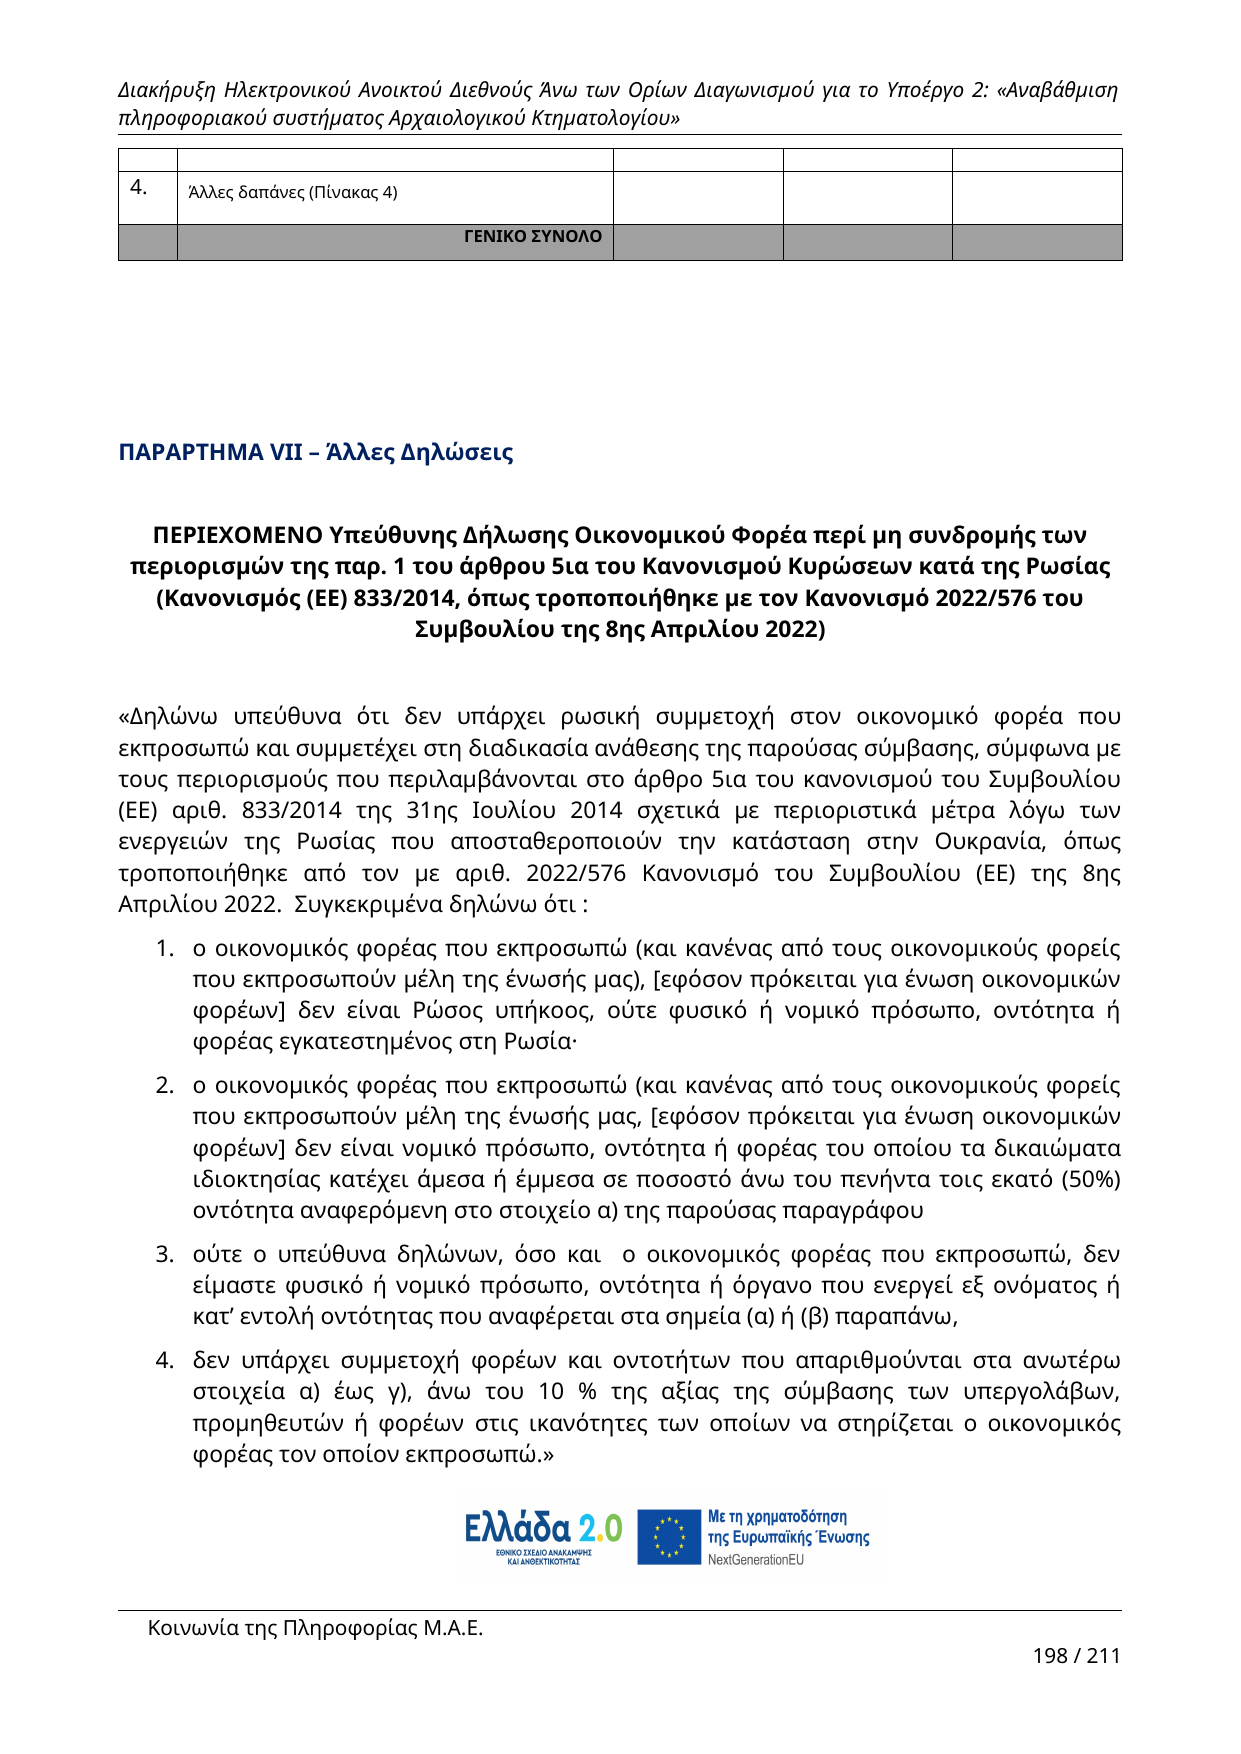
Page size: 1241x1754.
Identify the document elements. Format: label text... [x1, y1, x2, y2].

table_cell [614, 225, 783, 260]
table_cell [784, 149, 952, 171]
list ο οικονομικός φορέας που εκπροσωπώ (και κανένας από τους οικονομικούς φορείς που εκπροσωπούν μέλη της ένωσής μας, [εφόσον πρόκειται για ένωση οικονομικών φορέων] δεν είναι νομικό πρόσωπο, οντότητα ή φορέας του οποίου τα δικαιώματα ιδιοκτησίας κατέχει άμεσα ή έμμεσα σε ποσοστό άνω του πενήντα τοις εκατό (50%) οντότητα αναφερόμενη στο στοιχείο α) της παρούσας παραγράφου [155, 1069, 1122, 1225]
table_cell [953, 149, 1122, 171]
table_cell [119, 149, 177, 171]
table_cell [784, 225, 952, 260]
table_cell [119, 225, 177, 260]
text «Δηλώνω υπεύθυνα ότι δεν υπάρχει ρωσική συμμετοχή στον οικονομικό φορέα που εκπροσωπώ και συμμετέχει στη διαδικασία ανάθεσης της παρούσας σύμβασης, σύμφωνα με τους περιορισμούς που περιλαμβάνονται στο άρθρο 5ια του κανονισμού του Συμβουλίου (ΕΕ) αριθ. 833/2014 της 31ης Ιουλίου 2014 σχετικά με περιοριστικά μέτρα λόγω των ενεργειών της Ρωσίας που αποσταθεροποιούν την κατάσταση στην Ουκρανία, όπως τροποποιήθηκε από τον με αριθ. 2022/576 Κανονισμό του Συμβουλίου (ΕΕ) της 8ης Απριλίου 2022. Συγκεκριμένα δηλώνω ότι : [118, 700, 1122, 919]
text ΠΕΡΙΕΧΟΜΕΝΟ Υπεύθυνης Δήλωσης Οικονομικού Φορέα περί μη συνδρομής των περιορισμών της παρ. 1 του άρθρου 5ια του Κανονισμού Κυρώσεων κατά της Ρωσίας (Κανονισμός (ΕΕ) 833/2014, όπως τροποποιήθηκε με τον Κανονισμό 2022/576 του Συμβουλίου της 8ης Απριλίου 2022) [118, 519, 1122, 644]
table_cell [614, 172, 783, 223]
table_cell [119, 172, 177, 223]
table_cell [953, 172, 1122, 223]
list ούτε ο υπεύθυνα δηλώνων, όσο και ο οικονομικός φορέας που εκπροσωπώ, δεν είμαστε φυσικό ή νομικό πρόσωπο, οντότητα ή όργανο που ενεργεί εξ ονόματος ή κατ’ εντολή οντότητας που αναφέρεται στα σημεία (α) ή (β) παραπάνω, [155, 1238, 1122, 1332]
list δεν υπάρχει συμμετοχή φορέων και οντοτήτων που απαριθμούνται στα ανωτέρω στοιχεία α) έως γ), άνω του 10 % της αξίας της σύμβασης των υπεργολάβων, προμηθευτών ή φορέων στις ικανότητες των οποίων να στηρίζεται ο οικονομικός φορέας τον οποίον εκπροσωπώ.» [155, 1344, 1122, 1469]
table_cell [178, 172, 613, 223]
subtitle ΠΑΡΑΡΤΗΜΑ VIΙ – Άλλες Δηλώσεις [118, 436, 1122, 467]
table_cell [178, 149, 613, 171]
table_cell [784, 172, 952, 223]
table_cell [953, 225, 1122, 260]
list ο οικονομικός φορέας που εκπροσωπώ (και κανένας από τους οικονομικούς φορείς που εκπροσωπούν μέλη της ένωσής μας), [εφόσον πρόκειται για ένωση οικονομικών φορέων] δεν είναι Ρώσος υπήκοος, ούτε φυσικό ή νομικό πρόσωπο, οντότητα ή φορέας εγκατεστημένος στη Ρωσία· [155, 932, 1122, 1057]
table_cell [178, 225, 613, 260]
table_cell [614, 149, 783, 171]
picture [457, 1489, 885, 1585]
